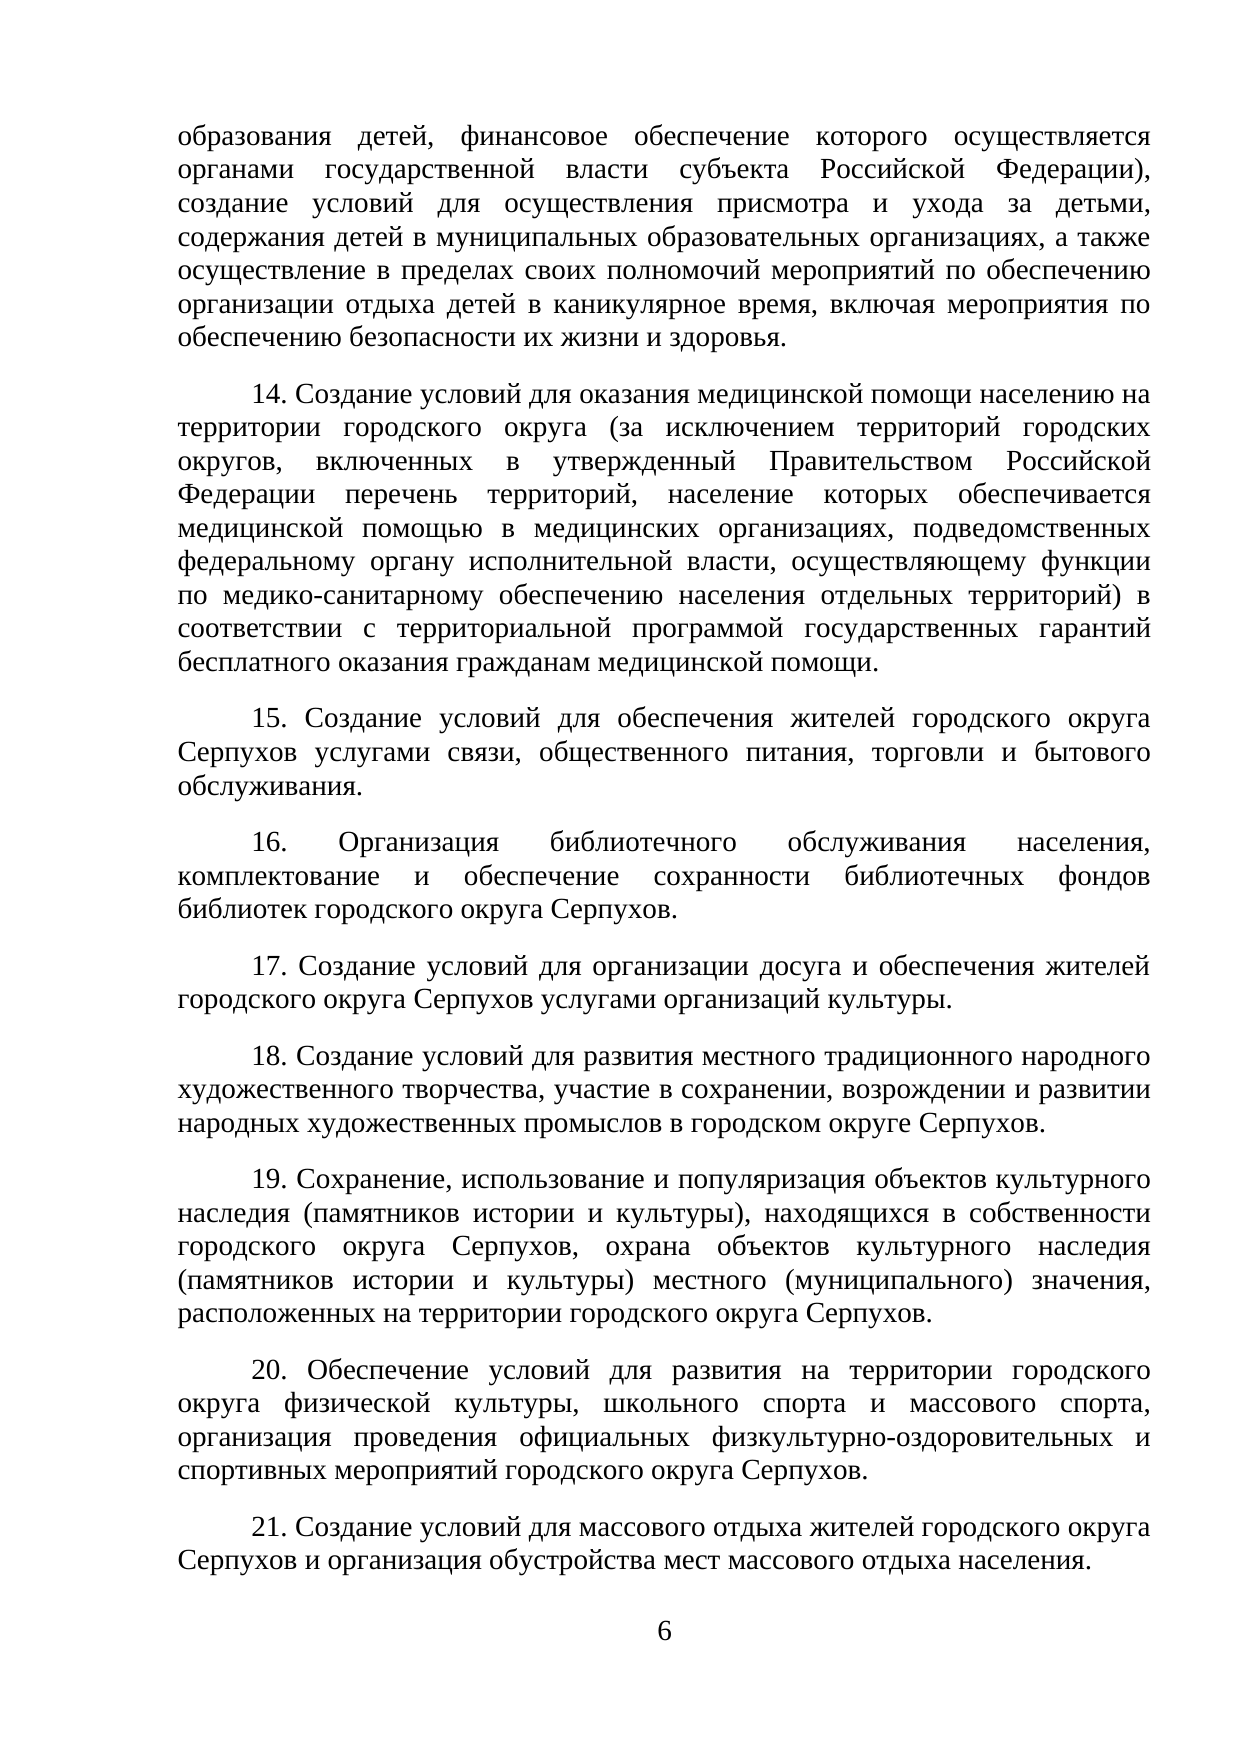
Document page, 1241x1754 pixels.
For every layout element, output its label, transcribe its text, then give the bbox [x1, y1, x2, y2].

text 21. Создание условий для массового отдыха жителей городского округа Серпухов и организация обустройства мест массового отдыха населения. [177, 1509, 1152, 1576]
text 15. Создание условий для обеспечения жителей городского округа Серпухов услугами связи, общественного питания, торговли и бытового обслуживания. [177, 701, 1152, 801]
text 17. Создание условий для организации досуга и обеспечения жителей городского округа Серпухов услугами организаций культуры. [177, 948, 1152, 1015]
text 20. Обеспечение условий для развития на территории городского округа физической культуры, школьного спорта и массового спорта, организация проведения официальных физкультурно-оздоровительных и спортивных мероприятий городского округа Серпухов. [177, 1352, 1152, 1486]
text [177, 118, 1152, 353]
text 14. Создание условий для оказания медицинской помощи населению на территории городского округа (за исключением территорий городских округов, включенных в утвержденный Правительством Российской Федерации перечень территорий, население которых обеспечивается медицинской помощью в медицинских организациях, подведомственных федеральному органу исполнительной власти, осуществляющему функции по медико-санитарному обеспечению населения отдельных территорий) в соответствии с территориальной программой государственных гарантий бесплатного оказания гражданам медицинской помощи. [177, 376, 1152, 678]
text 19. Сохранение, использование и популяризация объектов культурного наследия (памятников истории и культуры), находящихся в собственности городского округа Серпухов, охрана объектов культурного наследия (памятников истории и культуры) местного (муниципального) значения, расположенных на территории городского округа Серпухов. [177, 1161, 1152, 1329]
text 18. Создание условий для развития местного традиционного народного художественного творчества, участие в сохранении, возрождении и развитии народных художественных промыслов в городском округе Серпухов. [177, 1038, 1152, 1138]
text 16. Организация библиотечного обслуживания населения, комплектование и обеспечение сохранности библиотечных фондов библиотек городского округа Серпухов. [177, 824, 1152, 925]
